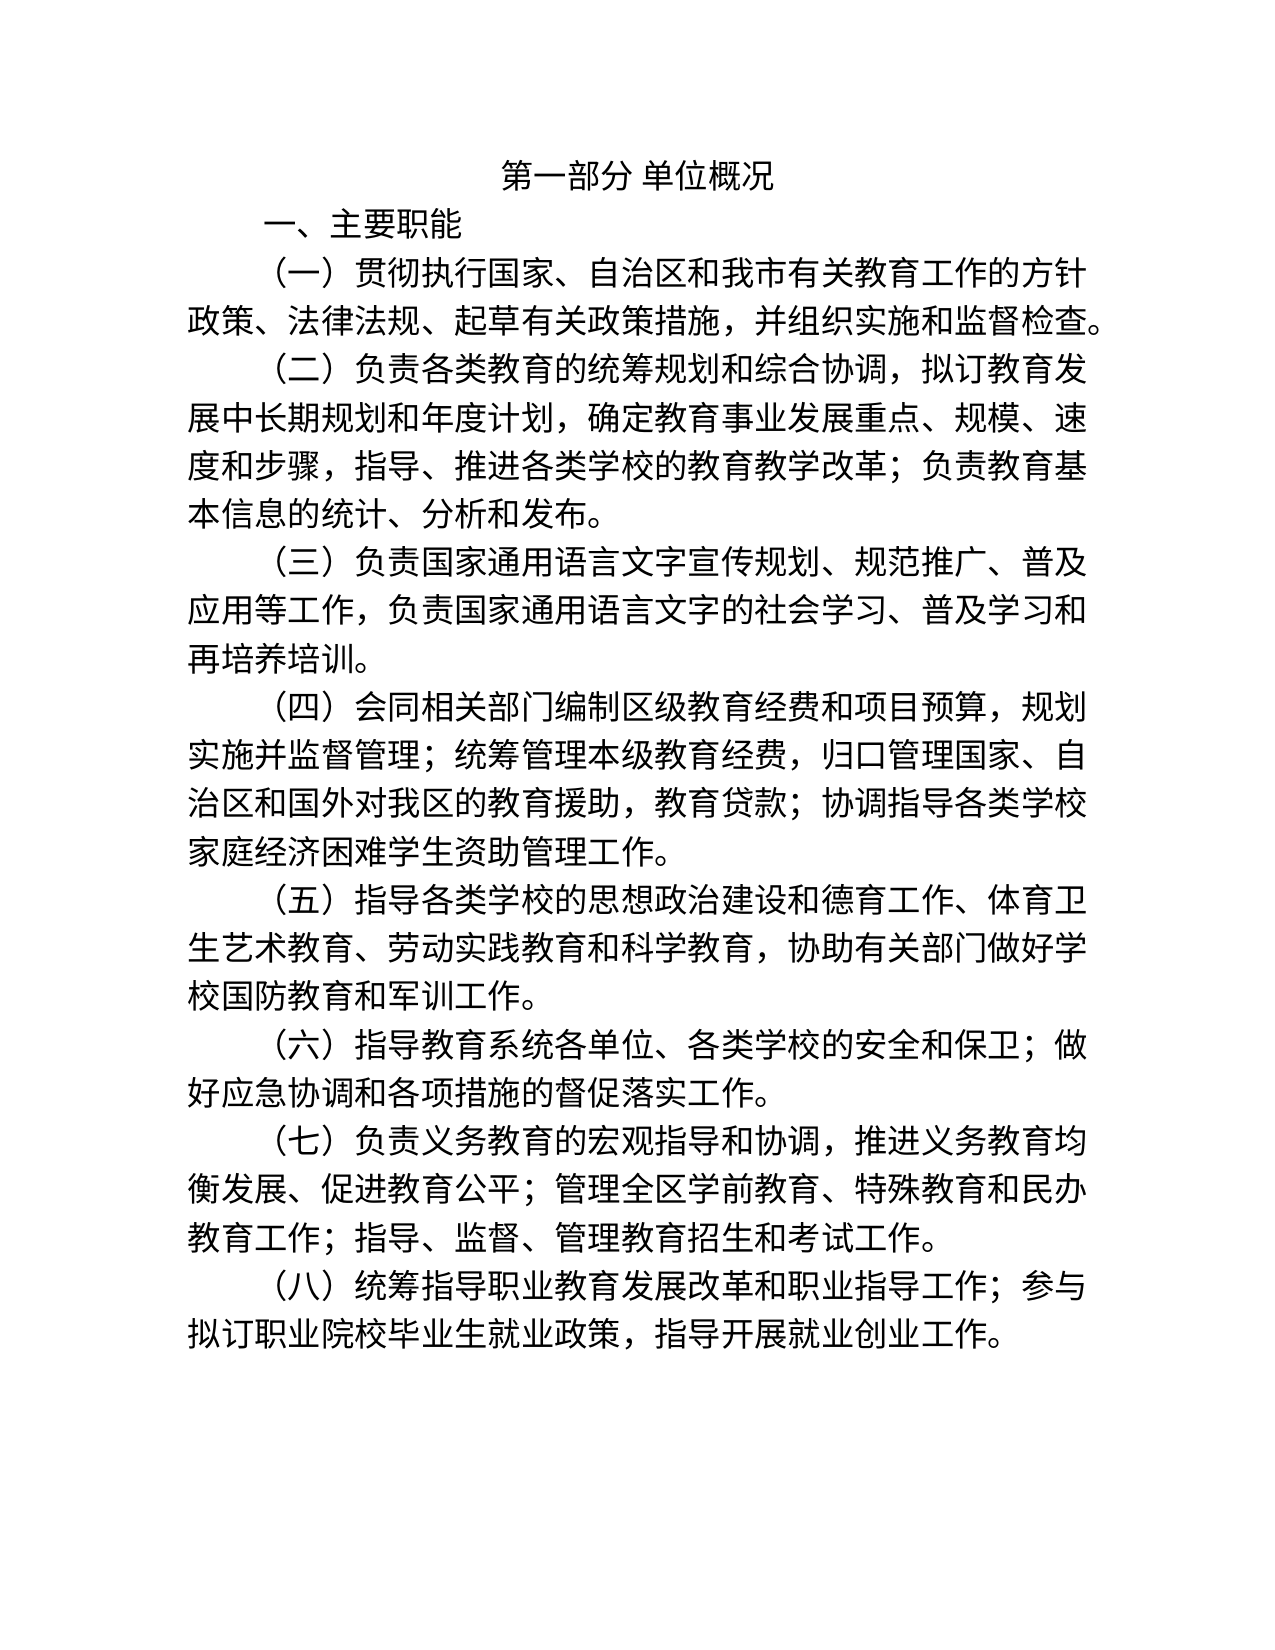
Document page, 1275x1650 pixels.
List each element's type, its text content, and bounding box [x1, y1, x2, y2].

text （四）会同相关部门编制区级教育经费和项目预算，规划实施并监督管理；统筹管理本级教育经费，归口管理国家、自治区和国外对我区的教育援助，教育贷款；协调指导各类学校家庭经济困难学生资助管理工作。 [187, 681, 1087, 874]
text （五）指导各类学校的思想政治建设和德育工作、体育卫生艺术教育、劳动实践教育和科学教育，协助有关部门做好学校国防教育和军训工作。 [187, 874, 1087, 1018]
text （一）贯彻执行国家、自治区和我市有关教育工作的方针、政策、法律法规、起草有关政策措施，并组织实施和监督检查。 [187, 247, 1087, 343]
text 第一部分 单位概况 [187, 150, 1087, 198]
text 一、主要职能 [187, 198, 1087, 247]
text （二）负责各类教育的统筹规划和综合协调，拟订教育发展中长期规划和年度计划，确定教育事业发展重点、规模、速度和步骤，指导、推进各类学校的教育教学改革；负责教育基本信息的统计、分析和发布。 [187, 343, 1087, 536]
text （八）统筹指导职业教育发展改革和职业指导工作；参与拟订职业院校毕业生就业政策，指导开展就业创业工作。 [187, 1259, 1087, 1356]
text （六）指导教育系统各单位、各类学校的安全和保卫；做好应急协调和各项措施的督促落实工作。 [187, 1018, 1087, 1115]
text （三）负责国家通用语言文字宣传规划、规范推广、普及应用等工作，负责国家通用语言文字的社会学习、普及学习和再培养培训。 [187, 536, 1087, 681]
text （七）负责义务教育的宏观指导和协调，推进义务教育均衡发展、促进教育公平；管理全区学前教育、特殊教育和民办教育工作；指导、监督、管理教育招生和考试工作。 [187, 1115, 1087, 1259]
